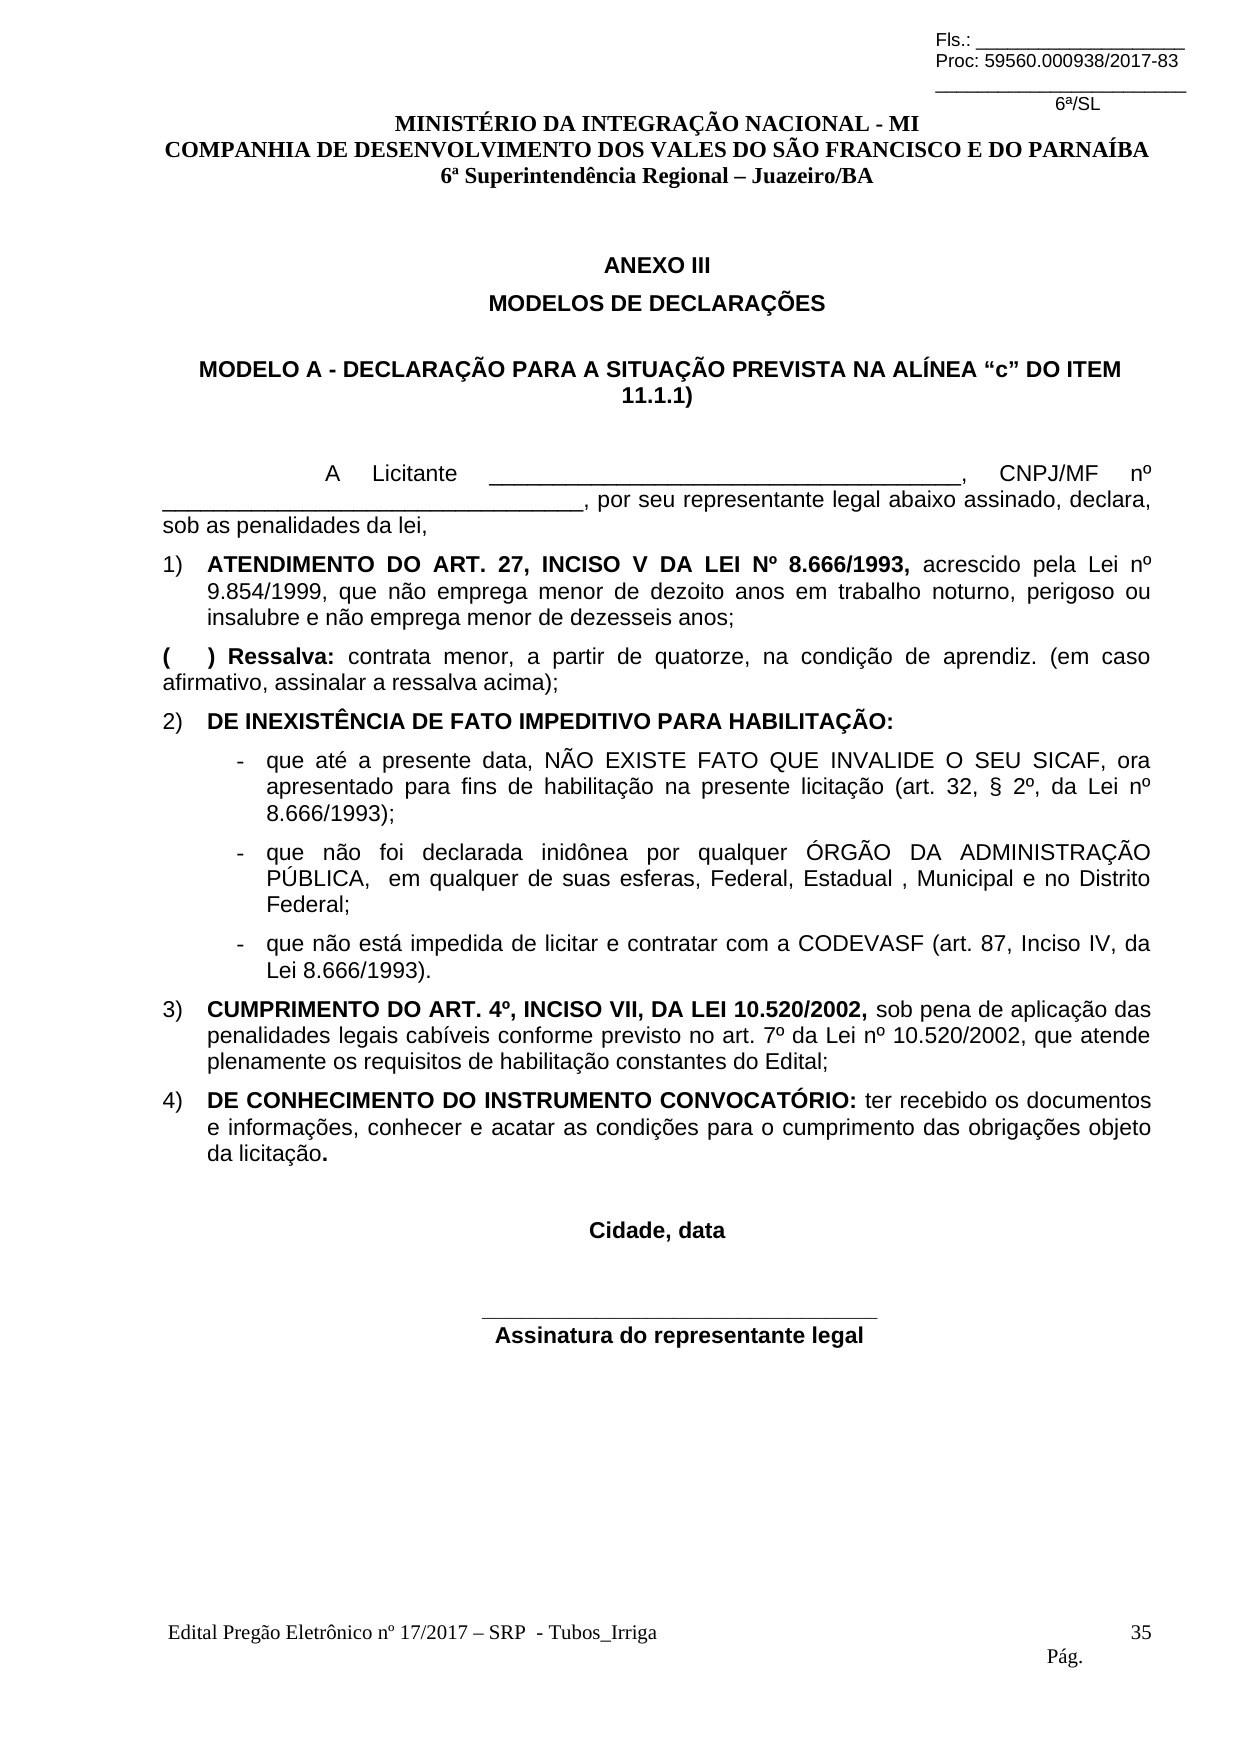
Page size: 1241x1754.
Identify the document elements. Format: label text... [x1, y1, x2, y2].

list DE INEXISTÊNCIA DE FATO IMPEDITIVO PARA HABILITAÇÃO: [162, 708, 1152, 734]
text Assinatura do representante legal [162, 1322, 1152, 1348]
list que até a presente data, NÃO EXISTE FATO QUE INVALIDE O SEU SICAF, ora apresentado para fins de habilitação na presente licitação (art. 32, § 2º, da Lei nº 8.666/1993); [236, 747, 1152, 826]
list que não foi declarada inidônea por qualquer ÓRGÃO DA ADMINISTRAÇÃO PÚBLICA, em qualquer de suas esferas, Federal, Estadual , Municipal e no Distrito Federal; [236, 838, 1152, 918]
subtitle ANEXO III [162, 252, 1152, 278]
list CUMPRIMENTO DO ART. 4º, INCISO VII, DA LEI 10.520/2002, sob pena de aplicação das penalidades legais cabíveis conforme previsto no art. 7º da Lei nº 10.520/2002, que atende plenamente os requisitos de habilitação constantes do Edital; [162, 996, 1152, 1074]
text MODELO A - DECLARAÇÃO PARA A SITUAÇÃO PREVISTA NA ALÍNEA “c” DO ITEM 11.1.1) [162, 356, 1152, 408]
list ATENDIMENTO DO ART. 27, INCISO V DA LEI Nº 8.666/1993, acrescido pela Lei nº 9.854/1999, que não emprega menor de dezoito anos em trabalho noturno, perigoso ou insalubre e não emprega menor de dezesseis anos; [162, 551, 1152, 630]
subtitle Cidade, data [162, 1217, 1152, 1244]
text _______________________________ [162, 1295, 1152, 1322]
text ( ) Ressalva: contrata menor, a partir de quatorze, na condição de aprendiz. (em caso afirmativo, assinalar a ressalva acima); [162, 643, 1152, 696]
list que não está impedida de licitar e contratar com a CODEVASF (art. 87, Inciso IV, da Lei 8.666/1993). [236, 930, 1152, 983]
list DE CONHECIMENTO DO INSTRUMENTO CONVOCATÓRIO: ter recebido os documentos e informações, conhecer e acatar as condições para o cumprimento das obrigações objeto da licitação. [162, 1087, 1152, 1166]
text A Licitante _____________________________________, CNPJ/MF nº _________________________________, por seu representante legal abaixo assinado, declara, sob as penalidades da lei, [162, 460, 1152, 539]
text MODELOS DE DECLARAÇÕES [162, 290, 1152, 317]
